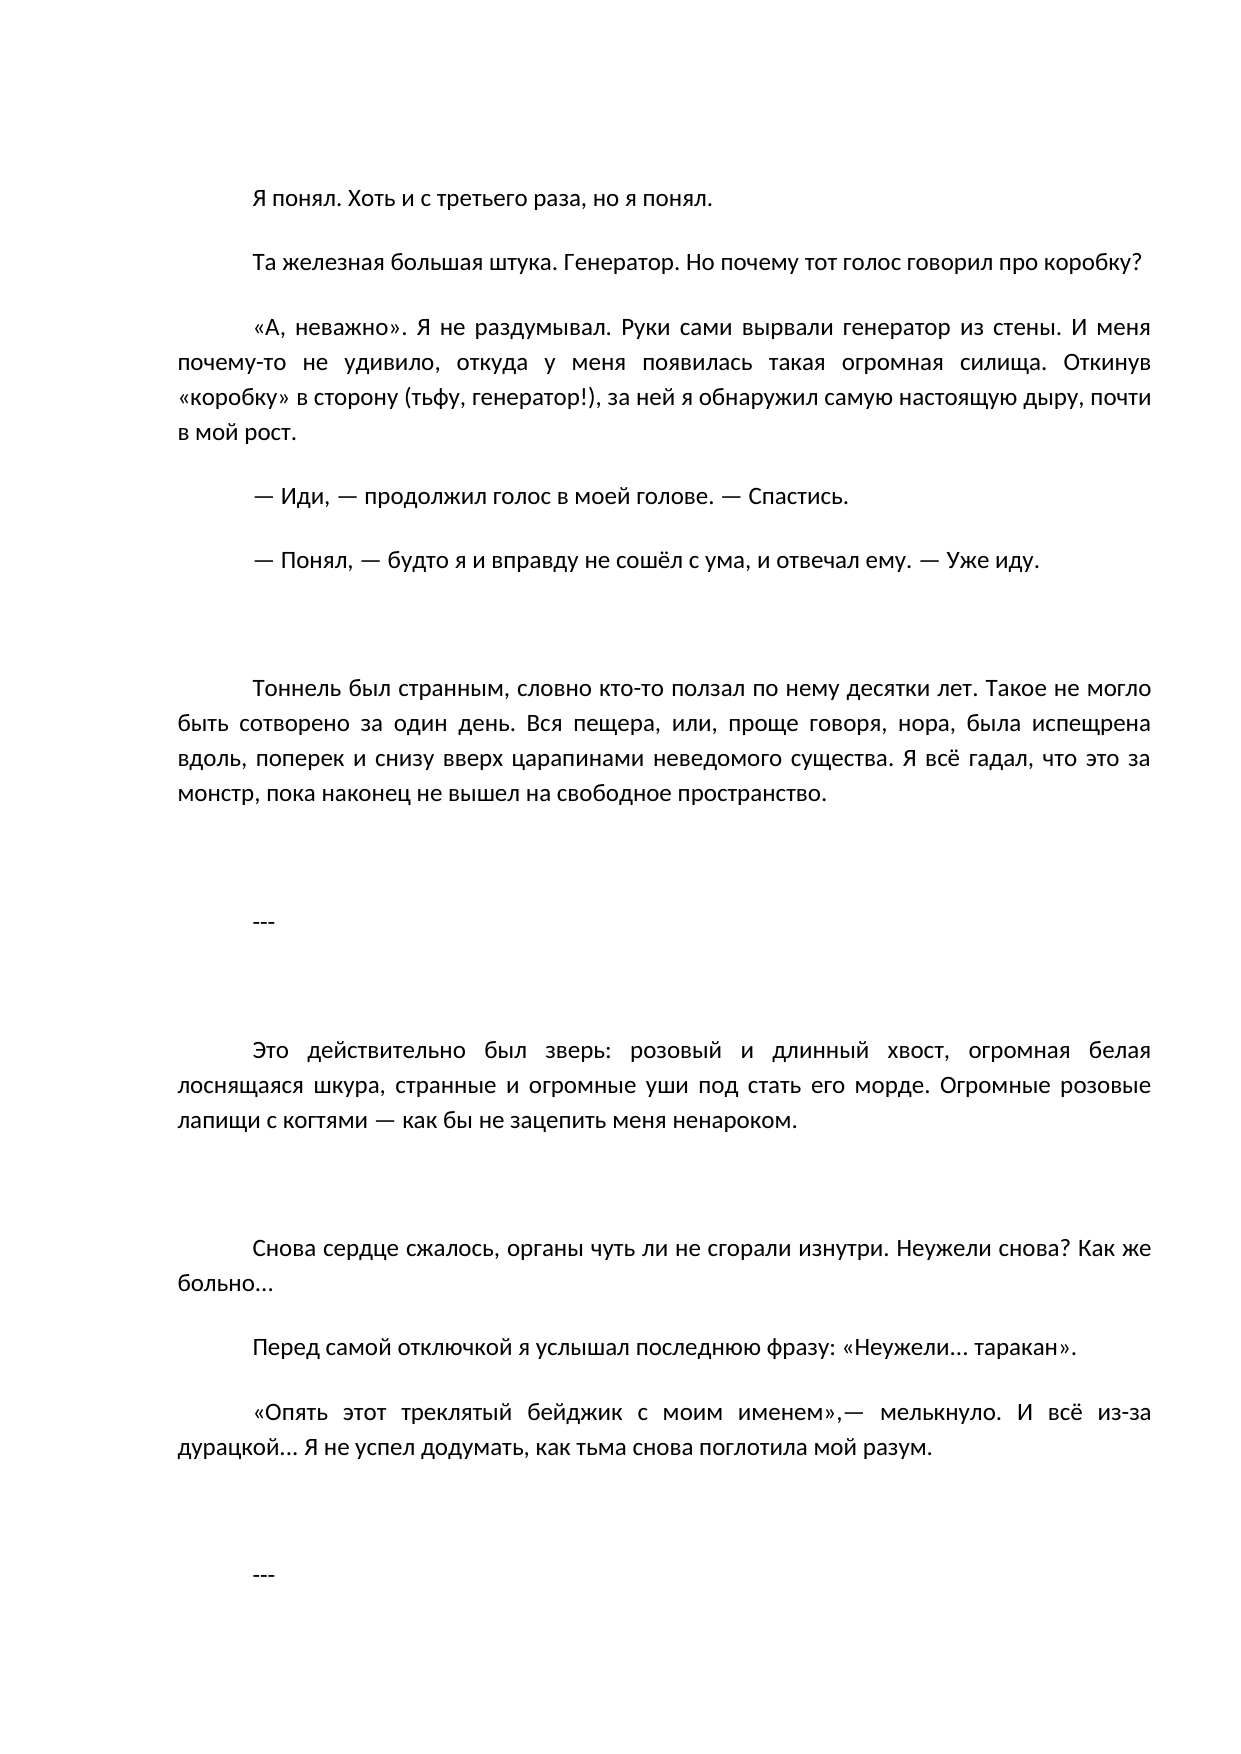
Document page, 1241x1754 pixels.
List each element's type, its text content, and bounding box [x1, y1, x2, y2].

text Я понял. Хоть и с третьего раза, но я понял. [177, 182, 1152, 213]
text — Иди, — продолжил голос в моей голове. — Спастись. [177, 480, 1152, 510]
text «Опять этот треклятый бейджик с моим именем»,— мелькнуло. И всё из-за дурацкой... Я не успел додумать, как тьма снова поглотила мой разум. [177, 1396, 1152, 1461]
text Та железная большая штука. Генератор. Но почему тот голос говорил про коробку? [177, 246, 1152, 277]
text Снова сердце сжалось, органы чуть ли не сгорали изнутри. Неужели снова? Как же больно... [177, 1232, 1152, 1298]
text Перед самой отключкой я услышал последнюю фразу: «Неужели... таракан». [177, 1331, 1152, 1362]
text «А, неважно». Я не раздумывал. Руки сами вырвали генератор из стены. И меня почему-то не удивило, откуда у меня появилась такая огромная силища. Откинув «коробку» в сторону (тьфу, генератор!), за ней я обнаружил самую настоящую дыру, почти в мой рост. [177, 311, 1152, 446]
text Тоннель был странным, словно кто-то ползал по нему десятки лет. Такое не могло быть сотворено за один день. Вся пещера, или, проще говоря, нора, была испещрена вдоль, поперек и снизу вверх царапинами неведомого существа. Я всё гадал, что это за монстр, пока наконец не вышел на свободное пространство. [177, 672, 1152, 808]
text --- [177, 1559, 1152, 1589]
text --- [177, 906, 1152, 936]
text — Понял, — будто я и вправду не сошёл с ума, и отвечал ему. — Уже иду. [177, 544, 1152, 574]
text Это действительно был зверь: розовый и длинный хвост, огромная белая лоснящаяся шкура, странные и огромные уши под стать его морде. Огромные розовые лапищи с когтями — как бы не зацепить меня ненароком. [177, 1034, 1152, 1134]
